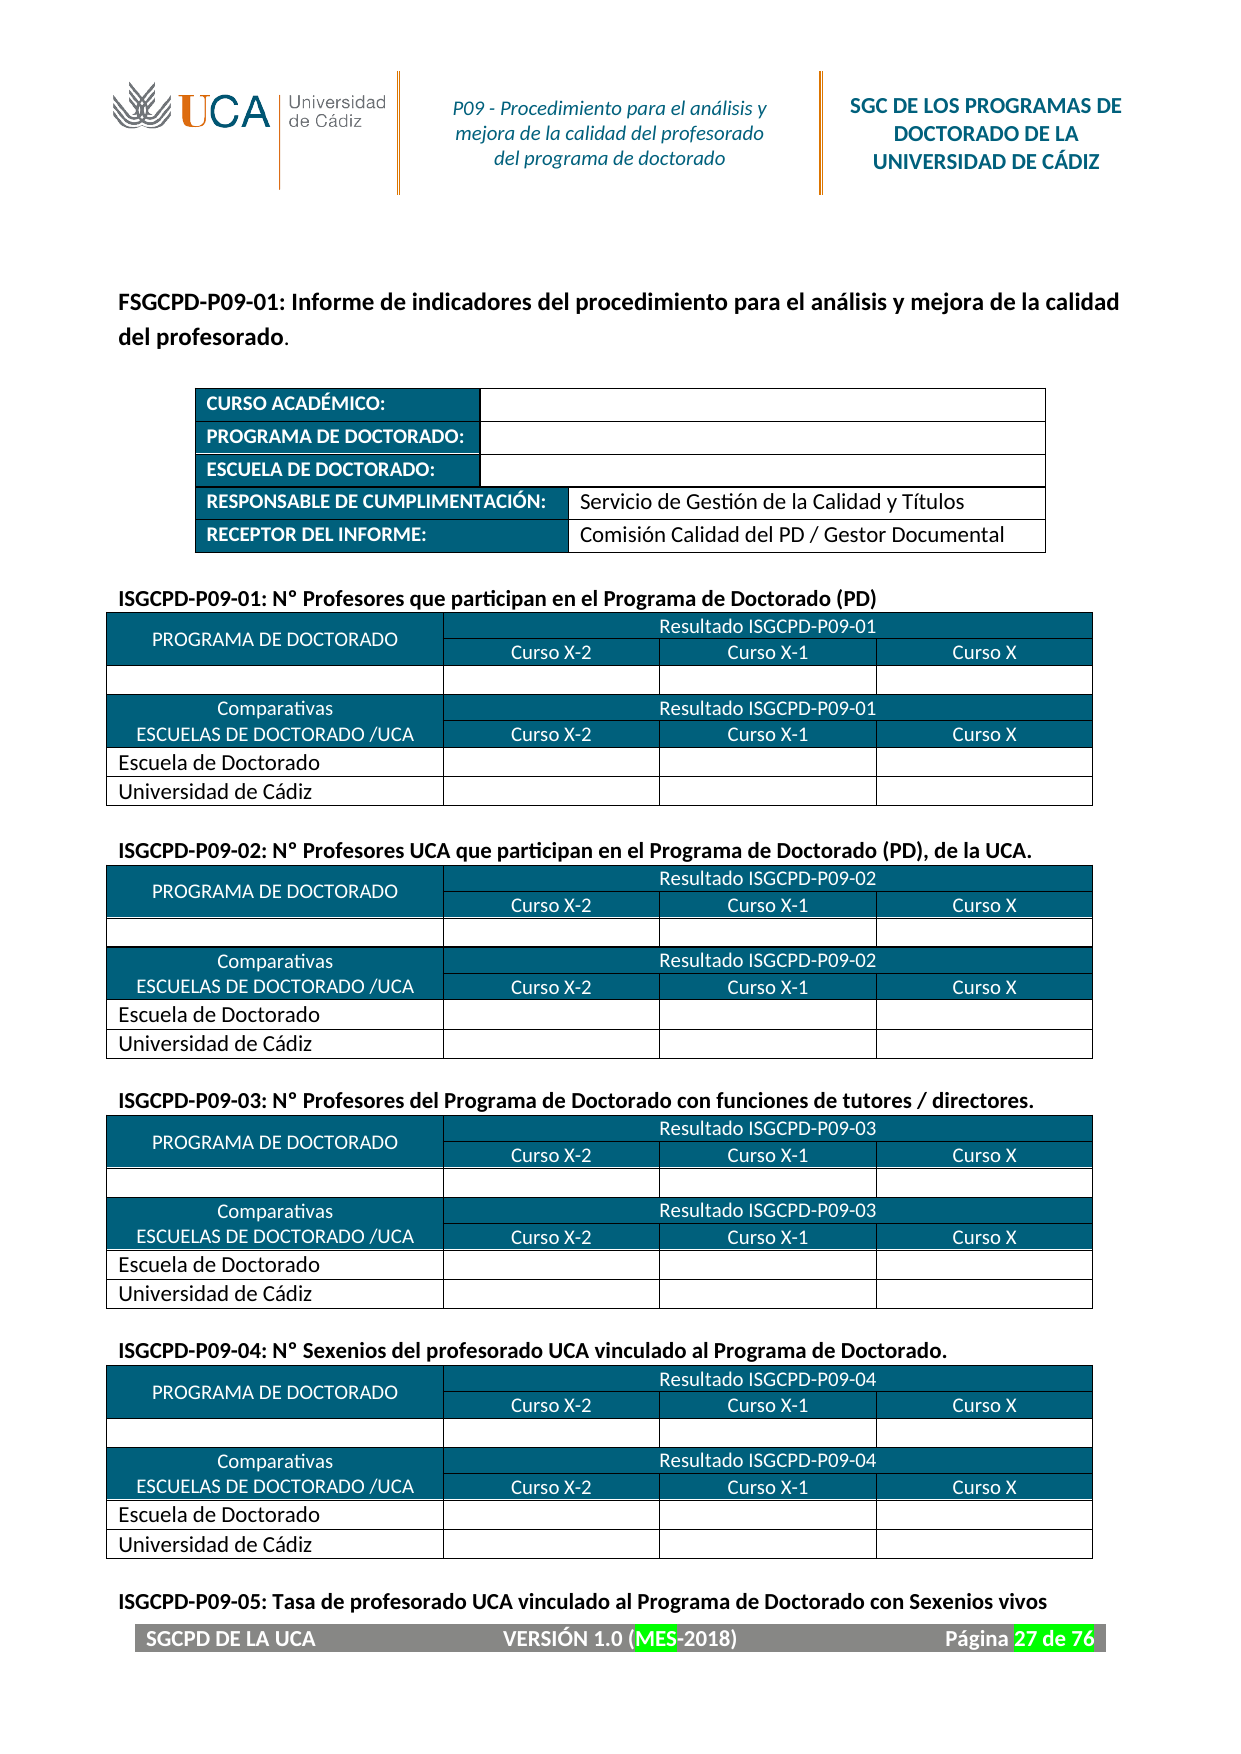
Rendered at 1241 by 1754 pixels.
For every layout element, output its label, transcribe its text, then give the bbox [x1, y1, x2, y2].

table_cell Curso X-1 [660, 721, 876, 747]
table_header PROGRAMA DE DOCTORADO [107, 613, 443, 665]
table_cell Curso X [877, 1224, 1092, 1249]
table_cell RECEPTOR DEL INFORME: [196, 520, 568, 552]
table_cell [107, 919, 443, 946]
table_cell [877, 666, 1092, 694]
table_cell Comisión Calidad del PD / Gestor Documental [569, 520, 1045, 552]
text ISGCPD-P09-05: Tasa de profesorado UCA vinculado al Programa de Doctorado con Sexenios vivos [118, 1587, 1122, 1615]
table_cell Escuela de Doctorado [107, 1251, 443, 1278]
table_cell Curso X [877, 1142, 1092, 1167]
table_cell Universidad de Cádiz [107, 1280, 443, 1308]
table_header CURSO ACADÉMICO: [196, 389, 479, 421]
picture [110, 77, 391, 195]
table_cell [877, 1530, 1092, 1558]
table_cell [107, 1419, 443, 1447]
table_header Resultado ISGCPD-P09-01 [444, 613, 1092, 638]
table_cell Curso X-2 [444, 974, 659, 999]
table_cell [444, 1280, 659, 1308]
table_header PROGRAMA DE DOCTORADO [107, 1366, 443, 1418]
table_cell Curso X-2 [444, 1392, 659, 1418]
table_cell [444, 777, 659, 805]
table_cell Curso X [877, 974, 1092, 999]
table_cell [107, 1169, 443, 1197]
table_cell [660, 748, 876, 776]
table_cell Curso X-1 [660, 1392, 876, 1418]
table_cell Curso X-2 [444, 1474, 659, 1499]
table_cell [481, 422, 1045, 453]
table_cell [660, 1000, 876, 1028]
table_cell Servicio de Gestión de la Calidad y Títulos [569, 488, 1045, 519]
table_header Resultado ISGCPD-P09-03 [444, 1116, 1092, 1141]
table_cell Comparativas ESCUELAS DE DOCTORADO /UCA [107, 695, 443, 747]
table_cell Comparativas ESCUELAS DE DOCTORADO /UCA [107, 1198, 443, 1249]
table_cell [444, 1251, 659, 1278]
table_cell [877, 1000, 1092, 1028]
table_cell Resultado ISGCPD-P09-02 [444, 948, 1092, 973]
table_header Resultado ISGCPD-P09-02 [444, 866, 1092, 891]
table_header Resultado ISGCPD-P09-04 [444, 1366, 1092, 1391]
table_cell Comparativas ESCUELAS DE DOCTORADO /UCA [107, 1448, 443, 1499]
table_cell [877, 1501, 1092, 1529]
table_cell [444, 666, 659, 694]
table_cell ESCUELA DE DOCTORADO: [196, 455, 479, 486]
table_header PROGRAMA DE DOCTORADO [107, 1116, 443, 1167]
table_cell [481, 455, 1045, 486]
table_header [481, 389, 1045, 421]
table_cell [444, 1030, 659, 1057]
table_cell [877, 1030, 1092, 1057]
table_cell Universidad de Cádiz [107, 777, 443, 805]
table_cell Curso X-2 [444, 721, 659, 747]
table_cell [444, 1501, 659, 1529]
table_header PROGRAMA DE DOCTORADO [107, 866, 443, 917]
table_cell Curso X [877, 1474, 1092, 1499]
table_cell [660, 666, 876, 694]
table_cell Escuela de Doctorado [107, 748, 443, 776]
table_cell [660, 919, 876, 946]
text FSGCPD-P09-01: Informe de indicadores del procedimiento para el análisis y mejora de la calidad del profesorado. [118, 286, 1122, 383]
table_cell Curso X [877, 1392, 1092, 1418]
table_cell [660, 1501, 876, 1529]
table_cell Curso X-1 [660, 1224, 876, 1249]
table_cell [444, 1169, 659, 1197]
table_cell Curso X-2 [444, 1142, 659, 1167]
table_cell Curso X [877, 892, 1092, 917]
table_cell [660, 1030, 876, 1057]
table_cell [660, 1419, 876, 1447]
text ISGCPD-P09-04: Nº Sexenios del profesorado UCA vinculado al Programa de Doctorado. [118, 1337, 1122, 1365]
text ISGCPD-P09-03: Nº Profesores del Programa de Doctorado con funciones de tutores / directores. [118, 1087, 1122, 1114]
table_cell [877, 1169, 1092, 1197]
table_cell Escuela de Doctorado [107, 1000, 443, 1028]
table_cell [877, 1251, 1092, 1278]
table_cell [444, 1000, 659, 1028]
table_cell [660, 1280, 876, 1308]
table_cell Curso X-1 [660, 639, 876, 665]
table_cell [660, 1530, 876, 1558]
table_cell Curso X-1 [660, 974, 876, 999]
table_cell [107, 666, 443, 694]
table_cell Resultado ISGCPD-P09-03 [444, 1198, 1092, 1223]
table_cell Resultado ISGCPD-P09-04 [444, 1448, 1092, 1473]
text ISGCPD-P09-01: Nº Profesores que participan en el Programa de Doctorado (PD) [118, 584, 1122, 612]
table_cell Comparativas ESCUELAS DE DOCTORADO /UCA [107, 948, 443, 999]
table_cell Universidad de Cádiz [107, 1530, 443, 1558]
table_cell Curso X-1 [660, 1474, 876, 1499]
table_cell Curso X-2 [444, 892, 659, 917]
table_cell Curso X-1 [660, 892, 876, 917]
table_cell RESPONSABLE DE CUMPLIMENTACIÓN: [196, 488, 568, 519]
table_cell Curso X [877, 721, 1092, 747]
table_cell Curso X-1 [660, 1142, 876, 1167]
table_cell [660, 777, 876, 805]
table_cell Curso X [877, 639, 1092, 665]
table_cell [877, 1419, 1092, 1447]
table_cell Resultado ISGCPD-P09-01 [444, 695, 1092, 720]
table_cell [444, 1530, 659, 1558]
table_cell PROGRAMA DE DOCTORADO: [196, 422, 479, 453]
table_cell [444, 919, 659, 946]
table_cell [877, 777, 1092, 805]
table_cell [444, 1419, 659, 1447]
table_cell Curso X-2 [444, 639, 659, 665]
text ISGCPD-P09-02: Nº Profesores UCA que participan en el Programa de Doctorado (PD), de la UCA. [118, 836, 1122, 864]
table_cell Escuela de Doctorado [107, 1501, 443, 1529]
table_cell [660, 1169, 876, 1197]
table_cell [660, 1251, 876, 1278]
table_cell [877, 919, 1092, 946]
table_cell Curso X-2 [444, 1224, 659, 1249]
table_cell [877, 748, 1092, 776]
table_cell [877, 1280, 1092, 1308]
table_cell Universidad de Cádiz [107, 1030, 443, 1057]
table_cell [444, 748, 659, 776]
